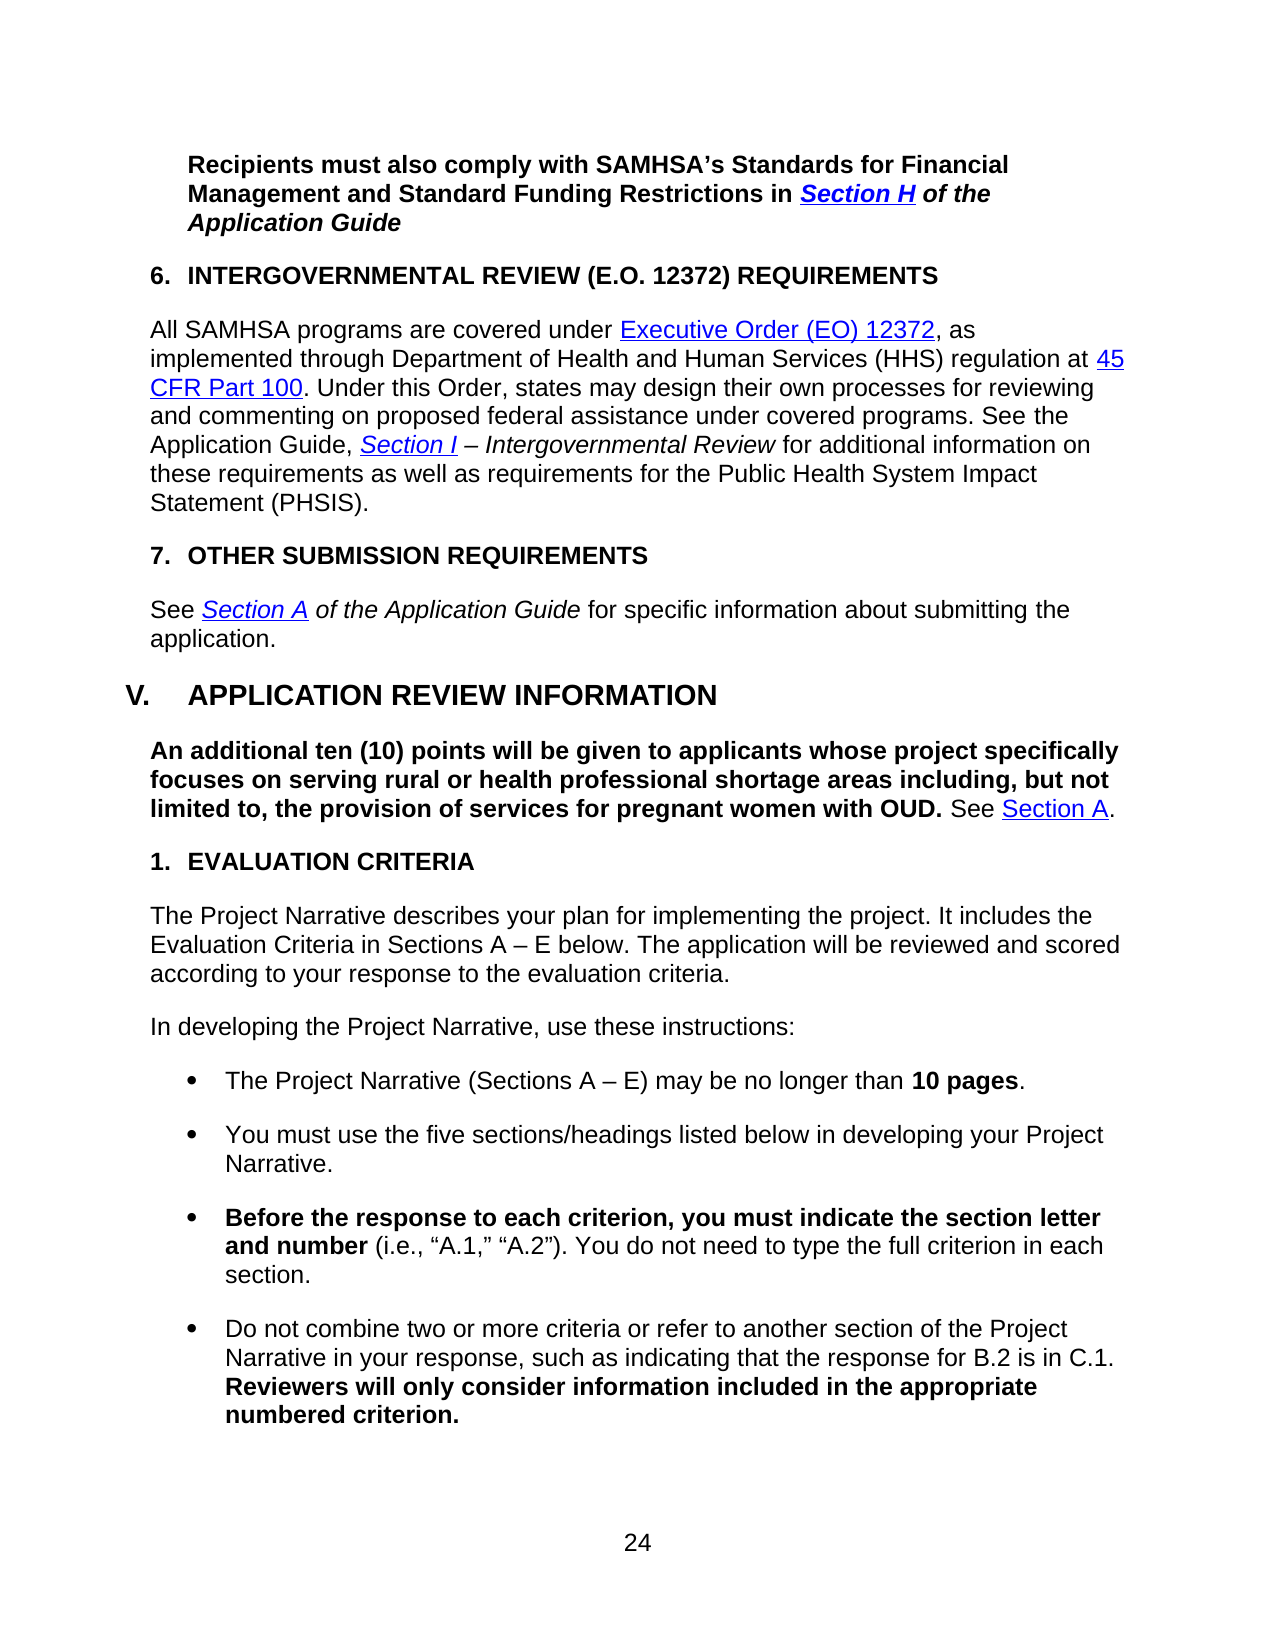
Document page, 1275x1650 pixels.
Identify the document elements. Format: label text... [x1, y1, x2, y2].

list The Project Narrative (Sections A – E) may be no longer than 10 pages. [187, 1066, 1125, 1095]
text In developing the Project Narrative, use these instructions: [150, 1012, 1125, 1041]
subtitle INTERGOVERNMENTAL REVIEW (E.O. 12372) REQUIREMENTS [150, 261, 1125, 290]
text Recipients must also comply with SAMHSA’s Standards for Financial Management and Standard Funding Restrictions in Section H of the Application Guide [187, 150, 1125, 236]
text The Project Narrative describes your plan for implementing the project. It includes the Evaluation Criteria in Sections A – E below. The application will be reviewed and scored according to your response to the evaluation criteria. [150, 901, 1125, 987]
text All SAMHSA programs are covered under Executive Order (EO) 12372, as implemented through Department of Health and Human Services (HHS) regulation at 45 CFR Part 100. Under this Order, states may design their own processes for reviewing and commenting on proposed federal assistance under covered programs. See the Application Guide, Section I – Intergovernmental Review for additional information on these requirements as well as requirements for the Public Health System Impact Statement (PHSIS). [150, 315, 1125, 516]
text An additional ten (10) points will be given to applicants whose project specifically focuses on serving rural or health professional shortage areas including, but not limited to, the provision of services for pregnant women with OUD. See Section A. [150, 736, 1125, 822]
list Do not combine two or more criteria or refer to another section of the Project Narrative in your response, such as indicating that the response for B.2 is in C.1. Reviewers will only consider information included in the appropriate numbered criterion. [187, 1314, 1125, 1429]
list Before the response to each criterion, you must indicate the section letter and number (i.e., “A.1,” “A.2”). You do not need to type the full criterion in each section. [187, 1202, 1125, 1289]
list You must use the five sections/headings listed below in developing your Project Narrative. [187, 1120, 1125, 1177]
subtitle APPLICATION REVIEW INFORMATION [150, 677, 1125, 711]
subtitle OTHER SUBMISSION REQUIREMENTS [150, 541, 1125, 570]
text See Section A of the Application Guide for specific information about submitting the application. [150, 595, 1125, 652]
subtitle EVALUATION CRITERIA [150, 847, 1125, 876]
